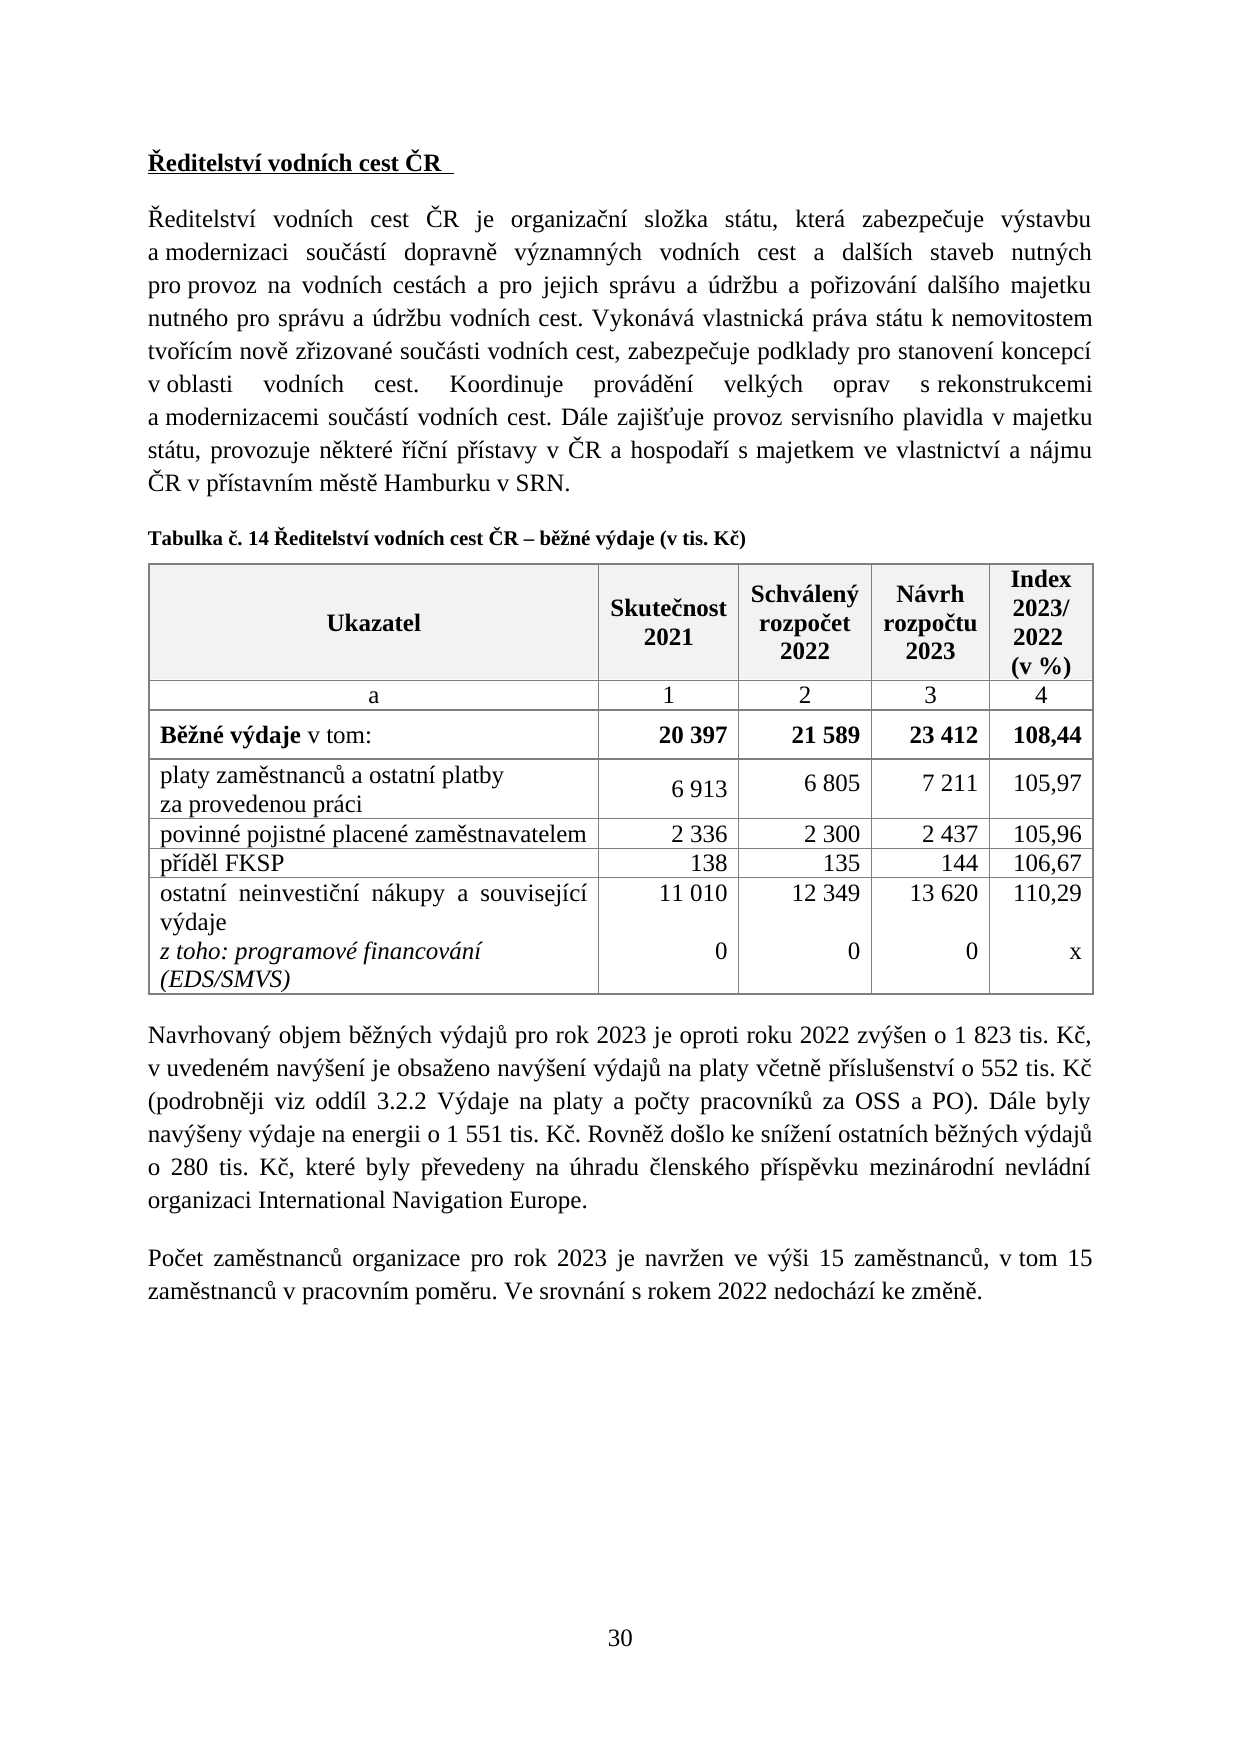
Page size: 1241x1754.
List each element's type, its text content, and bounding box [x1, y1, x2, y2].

table_cell 0 [872, 936, 989, 993]
table_cell 6 913 [599, 760, 738, 818]
table_cell z toho: programové financování (EDS/SMVS) [150, 936, 598, 993]
table_cell 11 010 [599, 878, 738, 936]
table_cell platy zaměstnanců a ostatní platby za provedenou práci [150, 760, 598, 818]
table_cell 108,44 [990, 711, 1092, 758]
table_cell 2 300 [739, 819, 871, 847]
table_cell 21 589 [739, 711, 871, 758]
table_cell 7 211 [872, 760, 989, 818]
table_cell 0 [599, 936, 738, 993]
table_header Schválený rozpočet 2022 [739, 565, 871, 679]
table_cell 2 437 [872, 819, 989, 847]
subtitle Ředitelství vodních cest ČR [148, 148, 1093, 176]
text Tabulka č. 14 Ředitelství vodních cest ČR – běžné výdaje (v tis. Kč) [148, 526, 1093, 550]
table_cell 23 412 [872, 711, 989, 758]
text Ředitelství vodních cest ČR je organizační složka státu, která zabezpečuje výstavbu a modernizaci součástí dopravně významných vodních cest a dalších staveb nutných pro provoz na vodních cestách a pro jejich správu a údržbu a pořizování dalšího majetku nutného pro správu a údržbu vodních cest. Vykonává vlastnická práva státu k nemovitostem tvořícím nově zřizované součásti vodních cest, zabezpečuje podklady pro stanovení koncepcí v oblasti vodních cest. Koordinuje provádění velkých oprav s rekonstrukcemi a modernizacemi součástí vodních cest. Dále zajišťuje provoz servisního plavidla v majetku státu, provozuje některé říční přístavy v ČR a hospodaří s majetkem ve vlastnictví a nájmu ČR v přístavním městě Hamburku v SRN. [148, 204, 1093, 497]
table_cell 2 [739, 681, 871, 709]
table_cell 144 [872, 849, 989, 877]
table_cell příděl FKSP [150, 849, 598, 877]
table_cell ostatní neinvestiční nákupy a související výdaje [150, 878, 598, 936]
table_cell 12 349 [739, 878, 871, 936]
table_cell 2 336 [599, 819, 738, 847]
table_cell 0 [739, 936, 871, 993]
table_cell 138 [599, 849, 738, 877]
table_cell Běžné výdaje v tom: [150, 711, 598, 758]
table_cell 20 397 [599, 711, 738, 758]
table_cell 1 [599, 681, 738, 709]
table_header Index 2023/ 2022 (v %) [990, 565, 1092, 679]
table_cell 106,67 [990, 849, 1092, 877]
table_header Ukazatel [150, 565, 598, 679]
table_header Skutečnost 2021 [599, 565, 738, 679]
table_header Návrh rozpočtu 2023 [872, 565, 989, 679]
text Počet zaměstnanců organizace pro rok 2023 je navržen ve výši 15 zaměstnanců, v tom 15 zaměstnanců v pracovním poměru. Ve srovnání s rokem 2022 nedochází ke změně. [148, 1243, 1093, 1305]
text Navrhovaný objem běžných výdajů pro rok 2023 je oproti roku 2022 zvýšen o 1 823 tis. Kč, v uvedeném navýšení je obsaženo navýšení výdajů na platy včetně příslušenství o 552 tis. Kč (podrobněji viz oddíl 3.2.2 Výdaje na platy a počty pracovníků za OSS a PO). Dále byly navýšeny výdaje na energii o 1 551 tis. Kč. Rovněž došlo ke snížení ostatních běžných výdajů o 280 tis. Kč, které byly převedeny na úhradu členského příspěvku mezinárodní nevládní organizaci International Navigation Europe. [148, 1020, 1093, 1214]
table_cell 4 [990, 681, 1092, 709]
table_cell povinné pojistné placené zaměstnavatelem [150, 819, 598, 847]
table_cell 13 620 [872, 878, 989, 936]
table_cell 105,96 [990, 819, 1092, 847]
table_cell 3 [872, 681, 989, 709]
table_cell 105,97 [990, 760, 1092, 818]
table_cell a [150, 681, 598, 709]
table_cell 6 805 [739, 760, 871, 818]
table_cell 110,29 [990, 878, 1092, 936]
table_cell 135 [739, 849, 871, 877]
table_cell x [990, 936, 1092, 993]
